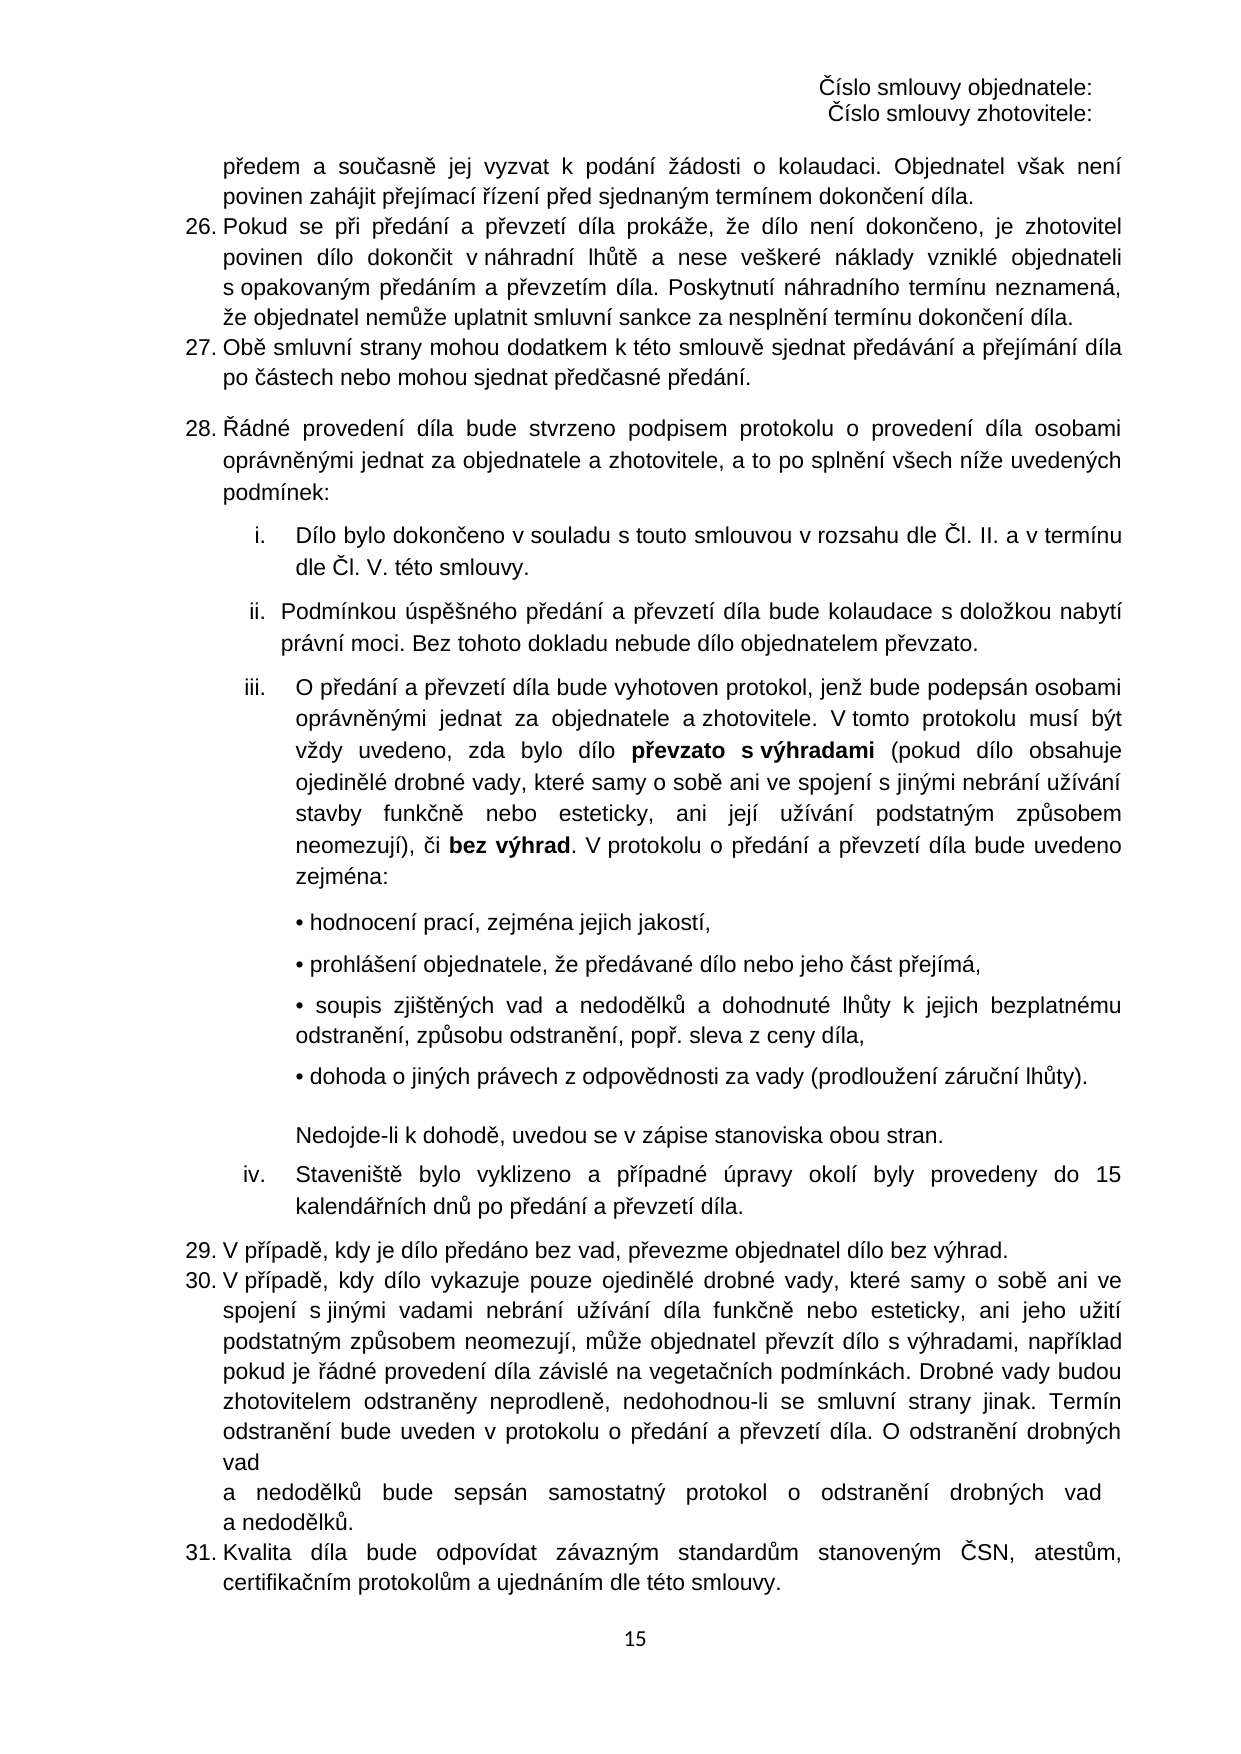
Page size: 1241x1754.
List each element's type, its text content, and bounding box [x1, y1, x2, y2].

text • dohoda o jiných právech z odpovědnosti za vady (prodloužení záruční lhůty). [221, 1061, 1122, 1091]
list Kvalita díla bude odpovídat závazným standardům stanoveným ČSN, atestům, certifikačním protokolům a ujednáním dle této smlouvy. [185, 1539, 1122, 1596]
list Pokud se při předání a převzetí díla prokáže, že dílo není dokončeno, je zhotovitel povinen dílo dokončit v náhradní lhůtě a nese veškeré náklady vzniklé objednateli s opakovaným předáním a převzetím díla. Poskytnutí náhradního termínu neznamená, že objednatel nemůže uplatnit smluvní sankce za nesplnění termínu dokončení díla. [185, 213, 1122, 330]
list O předání a převzetí díla bude vyhotoven protokol, jenž bude podepsán osobami oprávněnými jednat za objednatele a zhotovitele. V tomto protokolu musí být vždy uvedeno, zda bylo dílo převzato s výhradami (pokud dílo obsahuje ojedinělé drobné vady, které samy o sobě ani ve spojení s jinými nebrání užívání stavby funkčně nebo esteticky, ani její užívání podstatným způsobem neomezují), či bez výhrad. V protokolu o předání a převzetí díla bude uvedeno zejména: [266, 674, 1122, 889]
list V případě, kdy dílo vykazuje pouze ojedinělé drobné vady, které samy o sobě ani ve spojení s jinými vadami nebrání užívání díla funkčně nebo esteticky, ani jeho užití podstatným způsobem neomezují, může objednatel převzít dílo s výhradami, například pokud je řádné provedení díla závislé na vegetačních podmínkách. Drobné vady budou zhotovitelem odstraněny neprodleně, nedohodnou-li se smluvní strany jinak. Termín odstranění bude uveden v protokolu o předání a převzetí díla. O odstranění drobných vad a nedodělků bude sepsán samostatný protokol o odstranění drobných vad a nedodělků. [185, 1267, 1122, 1535]
text Nedojde-li k dohodě, uvedou se v zápise stanoviska obou stran. [221, 1120, 1122, 1149]
text • soupis zjištěných vad a nedodělků a dohodnuté lhůty k jejich bezplatnému odstranění, způsobu odstranění, popř. sleva z ceny díla, [295, 991, 1122, 1049]
list Obě smluvní strany mohou dodatkem k této smlouvě sjednat předávání a přejímání díla po částech nebo mohou sjednat předčasné předání. [185, 334, 1122, 391]
list Staveniště bylo vyklizeno a případné úpravy okolí byly provedeny do 15 kalendářních dnů po předání a převzetí díla. [266, 1161, 1122, 1219]
list Řádné provedení díla bude stvrzeno podpisem protokolu o provedení díla osobami oprávněnými jednat za objednatele a zhotovitele, a to po splnění všech níže uvedených podmínek: [185, 415, 1122, 505]
text • hodnocení prací, zejména jejich jakostí, [221, 907, 1122, 936]
list Dílo bylo dokončeno v souladu s touto smlouvou v rozsahu dle Čl. II. a v termínu dle Čl. V. této smlouvy. [266, 522, 1122, 580]
text • prohlášení objednatele, že předávané dílo nebo jeho část přejímá, [221, 949, 1122, 978]
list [185, 153, 1122, 209]
list V případě, kdy je dílo předáno bez vad, převezme objednatel dílo bez výhrad. [185, 1237, 1122, 1263]
list Podmínkou úspěšného předání a převzetí díla bude kolaudace s doložkou nabytí právní moci. Bez tohoto dokladu nebude dílo objednatelem převzato. [266, 598, 1122, 656]
